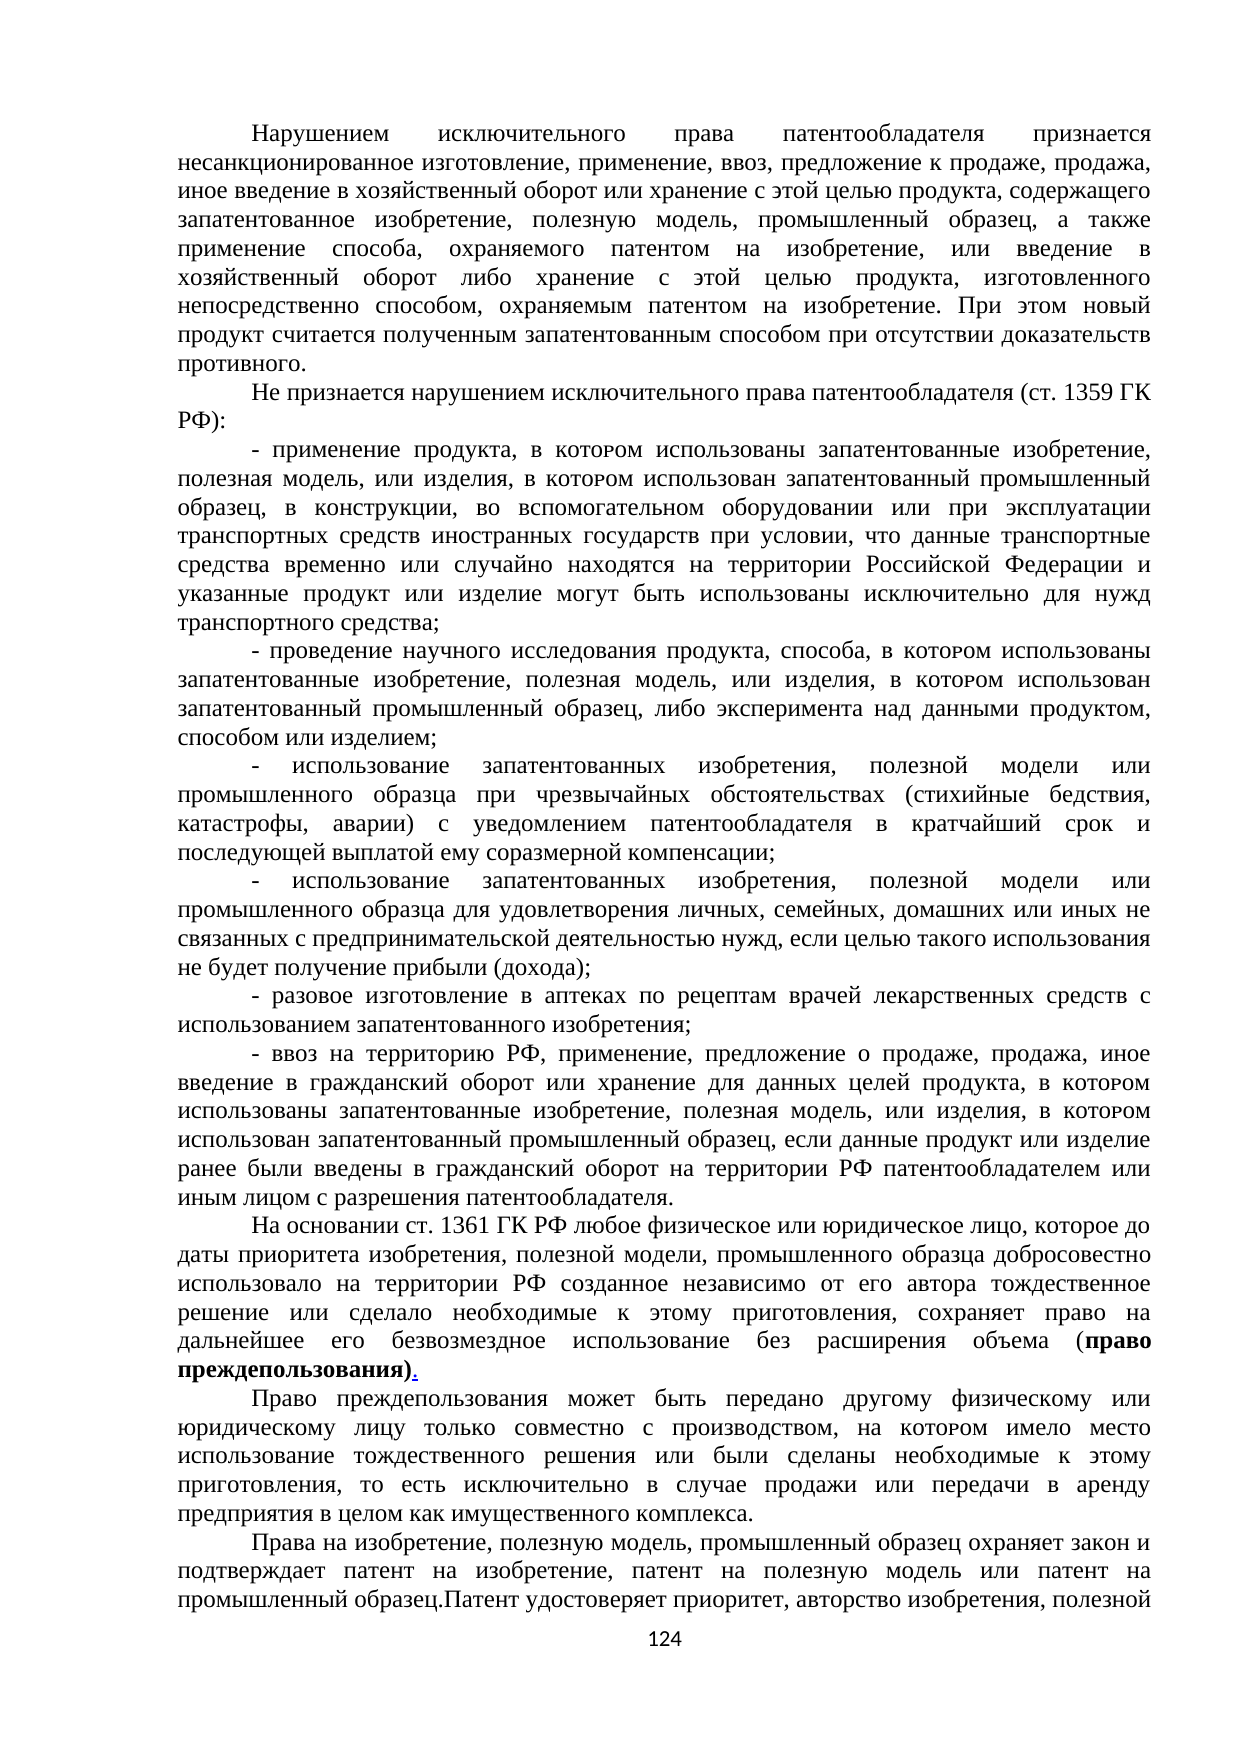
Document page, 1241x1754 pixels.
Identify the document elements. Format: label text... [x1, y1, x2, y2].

text Не признается нарушением исключительного права патентообладателя (ст. 1359 ГК РФ): [177, 377, 1152, 434]
text - использование запатентованных изобретения, полезной модели или промышленного образца при чрезвычайных обстоятельствах (стихийные бедствия, катастрофы, аварии) с уведомлением патентообладателя в кратчайший срок и последующей выплатой ему соразмерной компенсации; [177, 751, 1152, 866]
text - применение продукта, в кᴏᴛᴏᴩом использованы запатентованные изобретение, полезная модель, или изделия, в кᴏᴛᴏᴩом использован запатентованный промышленный образец, в конструкции, во вспомогательном оборудовании или при эксплуатации транспортных средств иностранных государств при условии, что данные транспортные средства временно или случайно находятся на территории Российской Федерации и указанные продукт или изделие могут быть использованы исключительно для нужд транспортного средства; [177, 434, 1152, 636]
text - разовое изготовление в аптеках по рецептам врачей лекарственных средств с использованием запатентованного изобретения; [177, 981, 1152, 1038]
text Право преждепользования может быть передано другому физическому или юридическому лицу только совместно с производством, на кᴏᴛᴏᴩом имело место использование тождественного решения или были сделаны необходимые к ϶ᴛᴏму приготовления, то есть исключительно в случае продажи или передачи в аренду предприятия в целом как имущественного комплекса. [177, 1383, 1152, 1527]
text Нарушением исключительного права патентообладателя признается несанкционированное изготовление, применение, ввоз, предложение к продаже, продажа, иное введение в хозяйственный оборот или хранение с ϶ᴛᴏй целью продукта, содержащего запатентованное изобретение, полезную модель, промышленный образец, а также применение способа, охраняемого патентом на изобретение, или введение в хозяйственный оборот либо хранение с ϶ᴛᴏй целью продукта, изготовленного непосредственно способом, охраняемым патентом на изобретение. При ϶ᴛᴏм новый продукт считается полученным запатентованным способом при отсутствии доказательств противного. [177, 118, 1152, 377]
text На основании ст. 1361 ГК РФ любое физическое или юридическое лицо, которое до даты приоритета изобретения, полезной модели, промышленного образца добросовестно использовало на территории РФ созданное независимо от его автора тождественное решение или сделало необходимые к этому приготовления, сохраняет право на дальнейшее его безвозмездное использование без расширения объема (право преждепользования). [177, 1211, 1152, 1383]
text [177, 1527, 1152, 1613]
text - проведение научного исследования продукта, способа, в кᴏᴛᴏᴩом использованы запатентованные изобретение, полезная модель, или изделия, в кᴏᴛᴏᴩом использован запатентованный промышленный образец, либо эксперимента над данными продуктом, способом или изделием; [177, 636, 1152, 751]
text - ввоз на территорию РФ, применение, предложение о продаже, продажа, иное введение в гражданский оборот или хранение для данных целей продукта, в кᴏᴛᴏᴩом использованы запатентованные изобретение, полезная модель, или изделия, в кᴏᴛᴏᴩом использован запатентованный промышленный образец, если данные продукт или изделие ранее были введены в гражданский оборот на территории РФ патентообладателем или иным лицом с разрешения патентообладателя. [177, 1038, 1152, 1211]
text - использование запатентованных изобретения, полезной модели или промышленного образца для удовлетворения личных, семейных, домашних или иных не связанных с предпринимательской деятельностью нужд, если целью такого использования не будет получение прибыли (дохода); [177, 866, 1152, 981]
